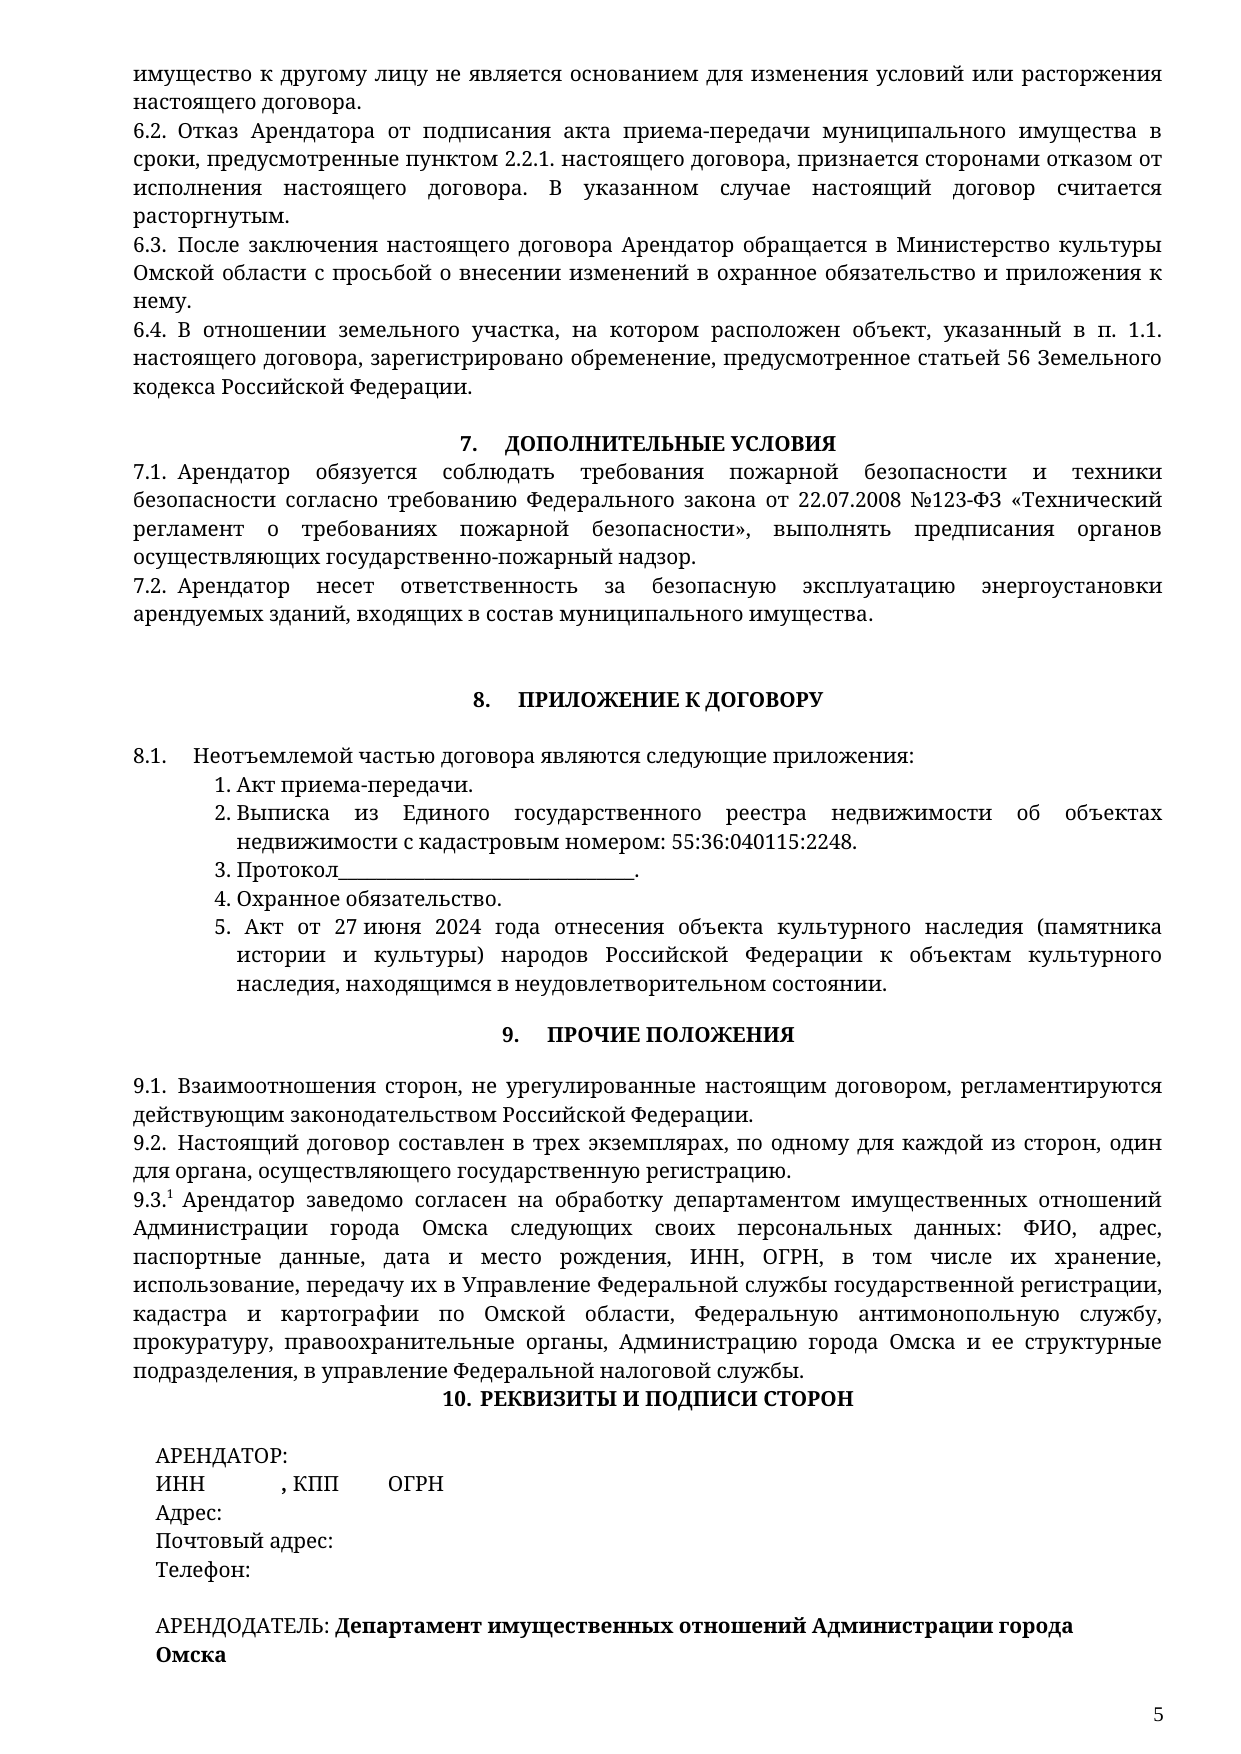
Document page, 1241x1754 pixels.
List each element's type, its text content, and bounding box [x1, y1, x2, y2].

list Неотъемлемой частью договора являются следующие приложения: [133, 742, 1163, 770]
list Выписка из Единого государственного реестра недвижимости об объектах недвижимости с кадастровым номером: 55:36:040115:2248. [214, 798, 1163, 855]
list ПРИЛОЖЕНИЕ К ДОГОВОРУ [133, 685, 1163, 713]
list Взаимоотношения сторон, не урегулированные настоящим договором, регламентируются действующим законодательством Российской Федерации. [133, 1071, 1163, 1128]
list 9.3.1 Арендатор заведомо согласен на обработку департаментом имущественных отношений Администрации города Омска следующих своих персональных данных: ФИО, адрес, паспортные данные, дата и место рождения, ИНН, ОГРН, в том числе их хранение, использование, передачу их в Управление Федеральной службы государственной регистрации, кадастра и картографии по Омской области, Федеральную антимонопольную службу, прокуратуру, правоохранительные органы, Администрацию города Омска и ее структурные подразделения, в управление Федеральной налоговой службы. [133, 1185, 1163, 1384]
table_header АРЕНДАТОР: ИНН , КПП ОГРН Адрес: Почтовый адрес: Телефон: [144, 1441, 1099, 1612]
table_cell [144, 1612, 1099, 1668]
list После заключения настоящего договора Арендатор обращается в Министерство культуры Омской области с просьбой о внесении изменений в охранное обязательство и приложения к нему. [133, 230, 1163, 315]
text 3. Протокол_______________________________. [214, 855, 1163, 884]
list Настоящий договор составлен в трех экземплярах, по одному для каждой из сторон, один для органа, осуществляющего государственную регистрацию. [133, 1128, 1163, 1185]
list Отказ Арендатора от подписания акта приема-передачи муниципального имущества в сроки, предусмотренные пунктом 2.2.1. настоящего договора, признается сторонами отказом от исполнения настоящего договора. В указанном случае настоящий договор считается расторгнутым. [133, 116, 1163, 230]
text 5. Акт от 27 июня 2024 года отнесения объекта культурного наследия (памятника истории и культуры) народов Российской Федерации к объектам культурного наследия, находящимся в неудовлетворительном состоянии. [214, 912, 1163, 997]
list Арендатор несет ответственность за безопасную эксплуатацию энергоустановки арендуемых зданий, входящих в состав муниципального имущества. [133, 571, 1163, 628]
list Акт приема-передачи. [214, 770, 1163, 798]
list В отношении земельного участка, на котором расположен объект, указанный в п. 1.1. настоящего договора, зарегистрировано обременение, предусмотренное статьей 56 Земельного кодекса Российской Федерации. [133, 315, 1163, 400]
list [133, 59, 1163, 116]
list ДОПОЛНИТЕЛЬНЫЕ УСЛОВИЯ [133, 429, 1163, 457]
list ПРОЧИЕ ПОЛОЖЕНИЯ [133, 1020, 1163, 1049]
list Арендатор обязуется соблюдать требования пожарной безопасности и техники безопасности согласно требованию Федерального закона от 22.07.2008 №123-ФЗ «Технический регламент о требованиях пожарной безопасности», выполнять предписания органов осуществляющих государственно-пожарный надзор. [133, 457, 1163, 571]
list РЕКВИЗИТЫ И ПОДПИСИ СТОРОН [133, 1384, 1163, 1413]
text 4. Охранное обязательство. [214, 884, 1163, 912]
